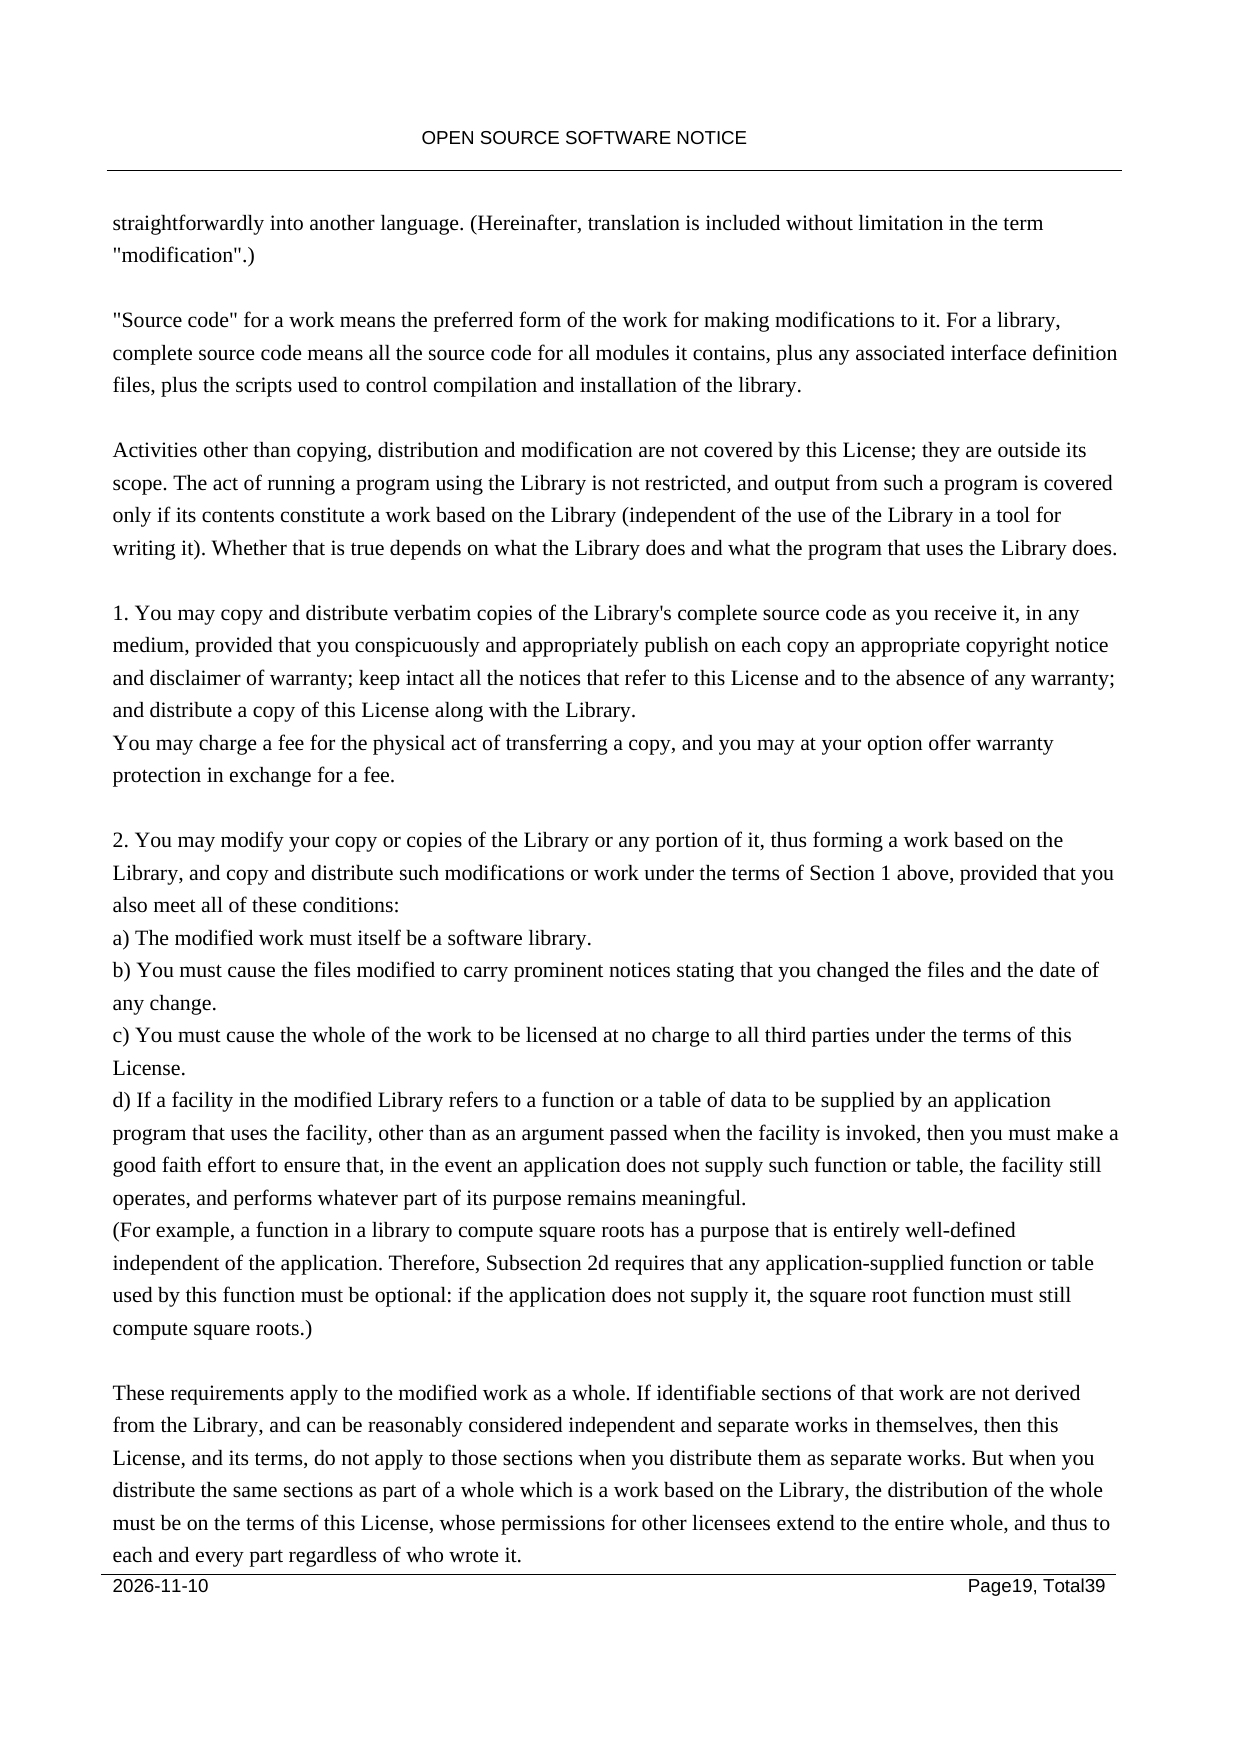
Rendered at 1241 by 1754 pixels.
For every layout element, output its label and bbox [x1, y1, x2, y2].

text [112, 206, 1128, 1571]
